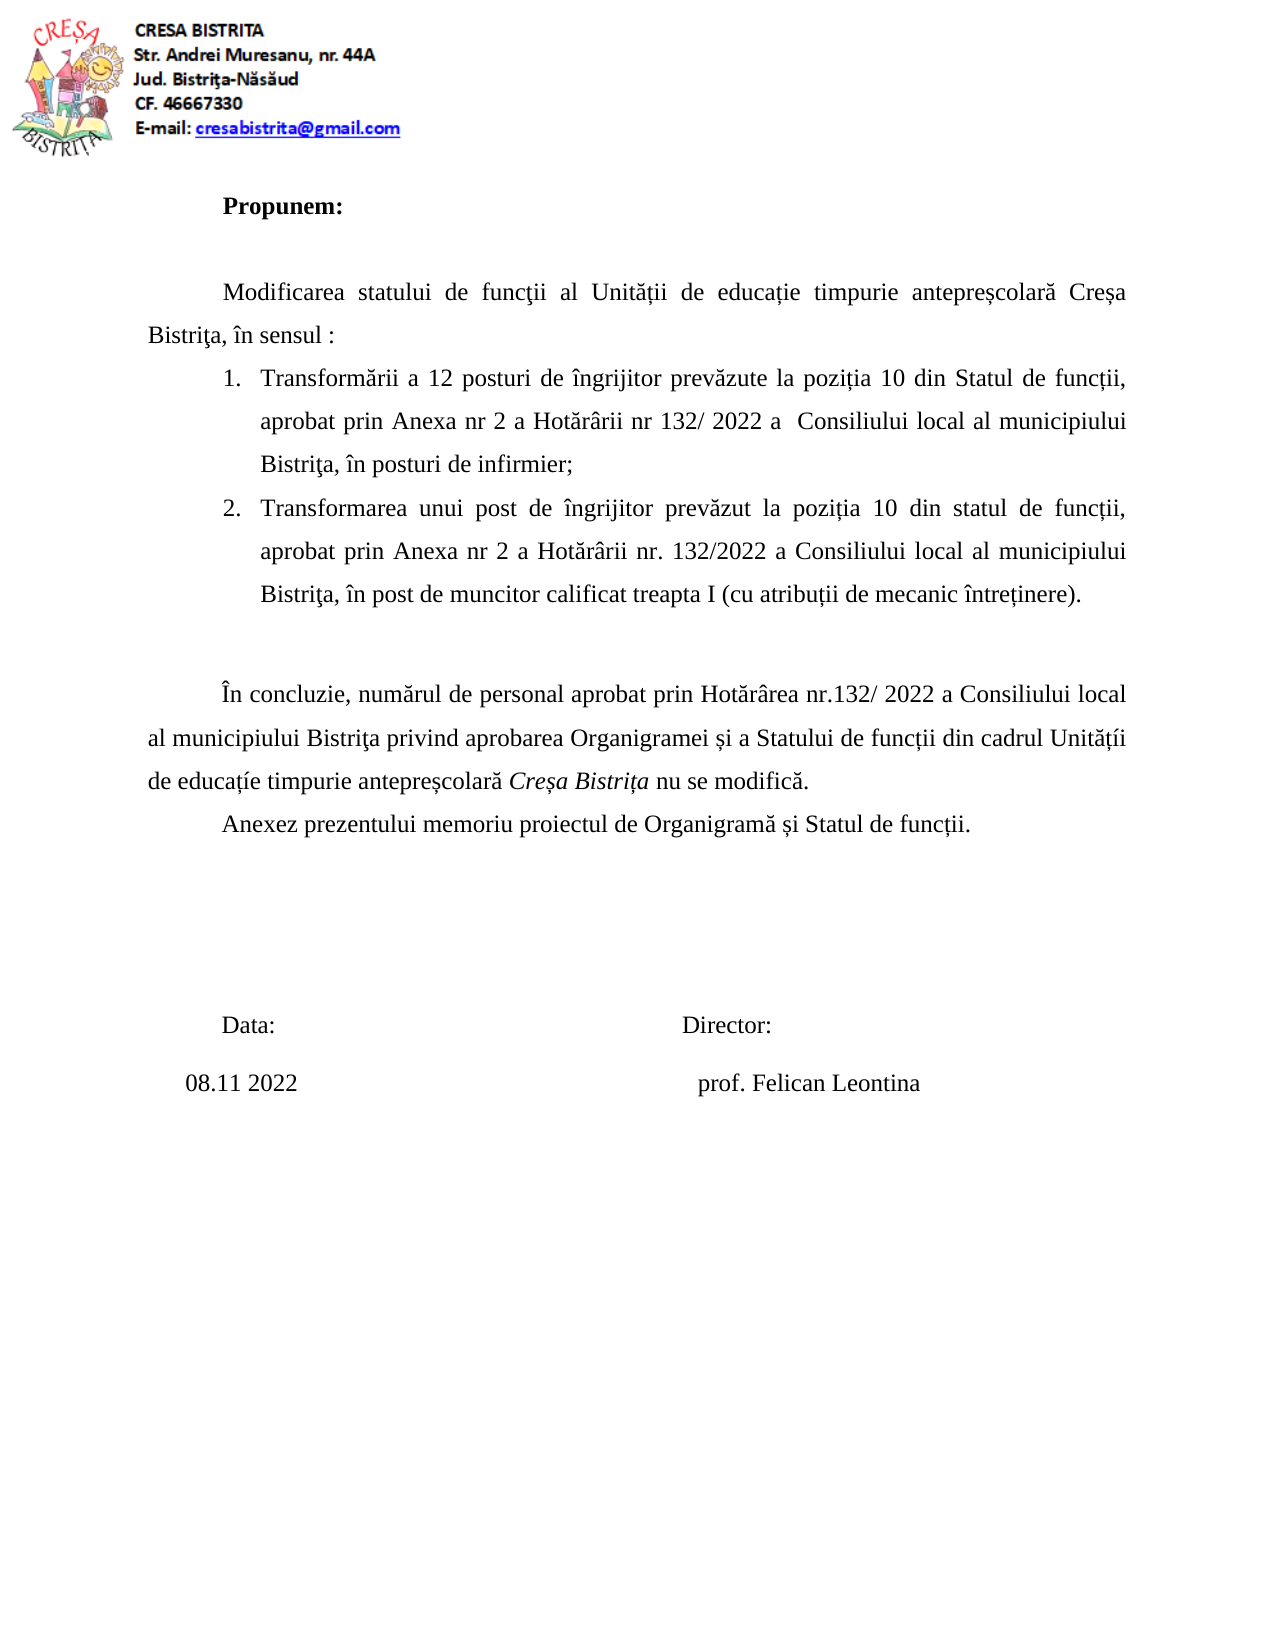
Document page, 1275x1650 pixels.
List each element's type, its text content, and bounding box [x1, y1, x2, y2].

text 08.11 2022 prof. Felican Leontina [148, 1068, 1127, 1096]
text Data: Director: [148, 1010, 1127, 1039]
text Propunem: [223, 191, 1127, 219]
text Modificarea statului de funcţii al Unității de educație timpurie antepreșcolară Creșa Bistriţa, în sensul : [148, 277, 1127, 349]
text Anexez prezentului memoriu proiectul de Organigramă și Statul de funcții. [148, 809, 1127, 838]
picture [12, 6, 421, 174]
list Transformarea unui post de îngrijitor prevăzut la poziția 10 din statul de funcții, aprobat prin Anexa nr 2 a Hotărârii nr. 132/2022 a Consiliului local al municipiului Bistriţa, în post de muncitor calificat treapta I (cu atribuții de mecanic întreținere). [223, 493, 1127, 608]
text În concluzie, numărul de personal aprobat prin Hotărârea nr.132/ 2022 a Consiliului local al municipiului Bistriţa privind aprobarea Organigramei și a Statului de funcții din cadrul Unitățíi de educațíe timpurie antepreșcolară Creșa Bistrița nu se modifică. [148, 679, 1127, 794]
list Transformării a 12 posturi de îngrijitor prevăzute la poziția 10 din Statul de funcții, aprobat prin Anexa nr 2 a Hotărârii nr 132/ 2022 a Consiliului local al municipiului Bistriţa, în posturi de infirmier; [223, 363, 1127, 478]
